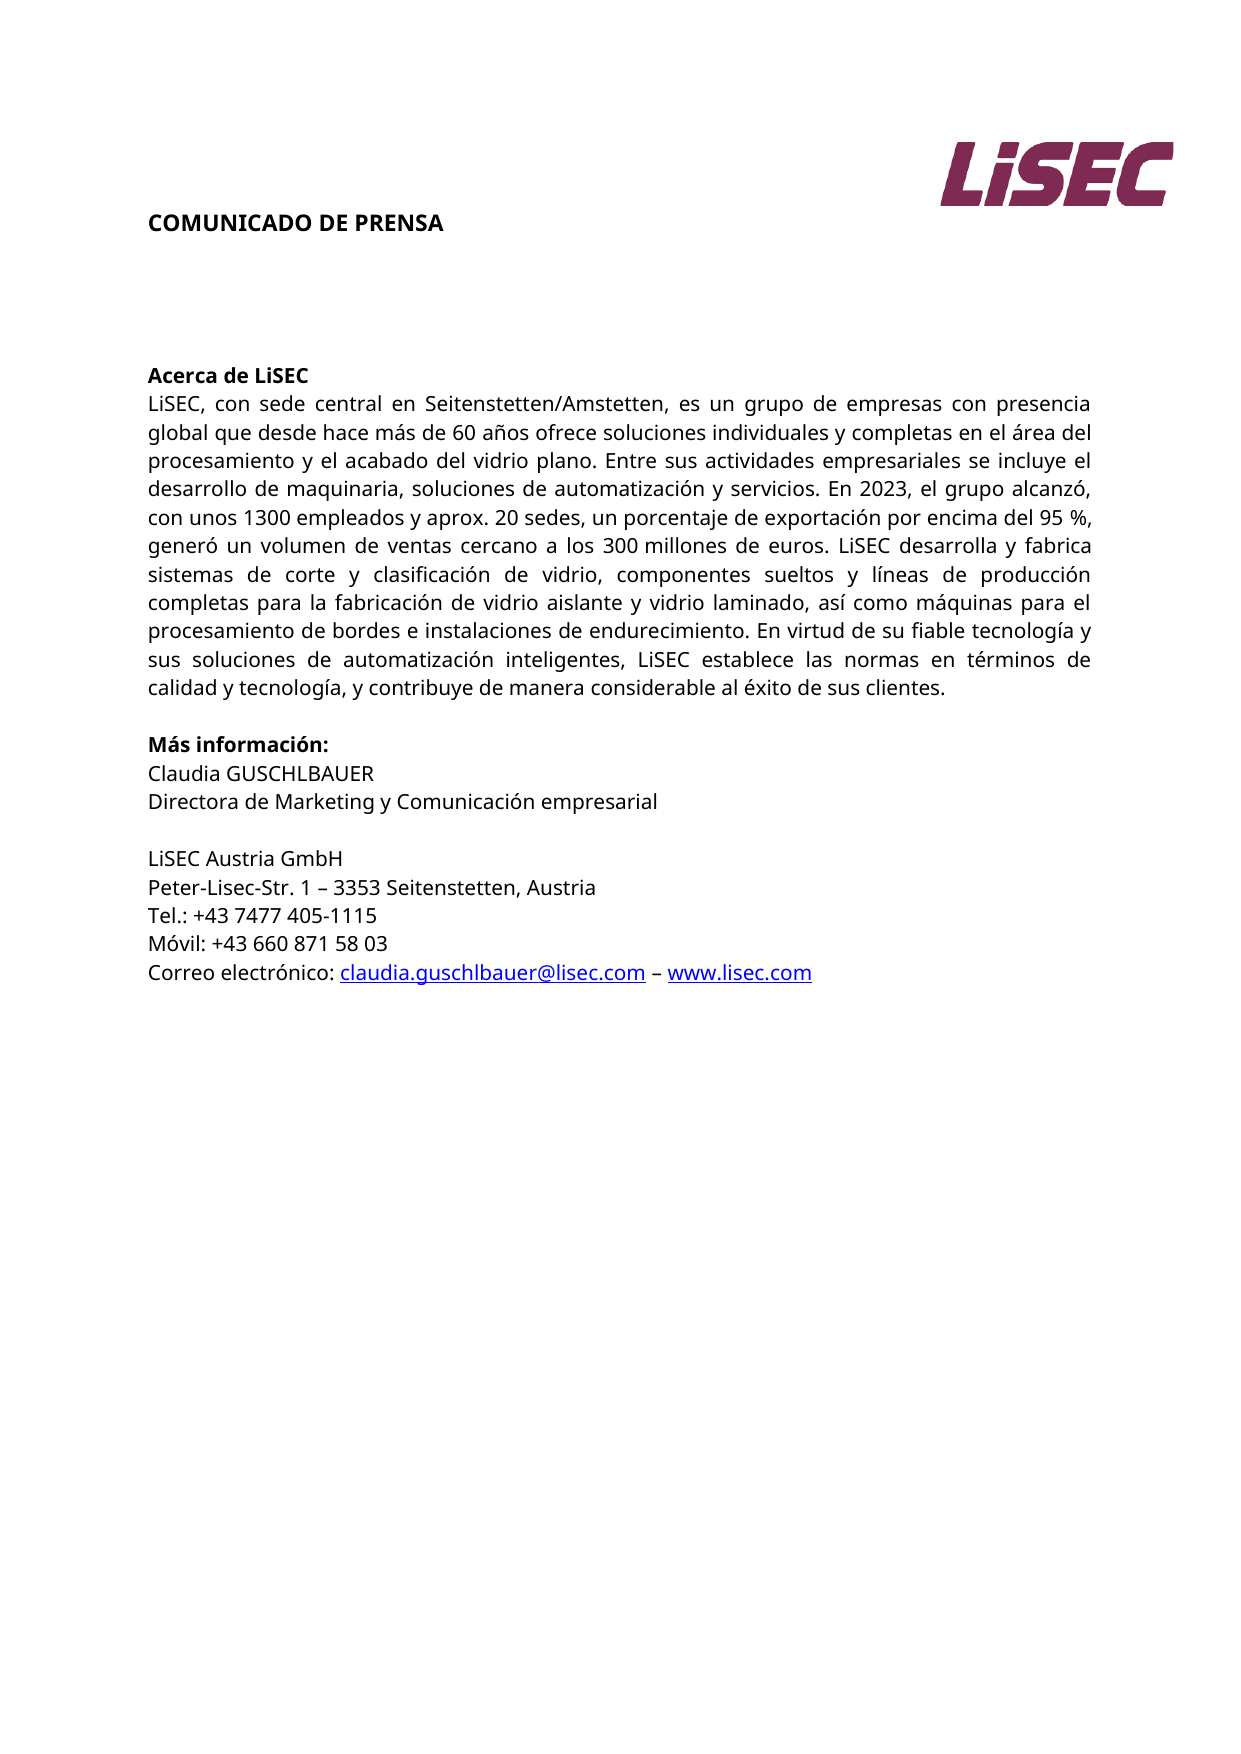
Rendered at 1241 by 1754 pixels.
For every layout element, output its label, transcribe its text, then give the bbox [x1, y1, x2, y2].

picture [939, 142, 1173, 205]
text LiSEC Austria GmbH Peter-Lisec-Str. 1 – 3353 Seitenstetten, Austria Tel.: +43 7477 405-1115 Móvil: +43 660 871 58 03 Correo electrónico: claudia.guschlbauer@lisec.com – www.lisec.com [148, 844, 1093, 986]
text Directora de Marketing y Comunicación empresarial [148, 787, 1240, 816]
text LiSEC, con sede central en Seitenstetten/Amstetten, es un grupo de empresas con presencia global que desde hace más de 60 años ofrece soluciones individuales y completas en el área del procesamiento y el acabado del vidrio plano. Entre sus actividades empresariales se incluye el desarrollo de maquinaria, soluciones de automatización y servicios. En 2023, el grupo alcanzó, con unos 1300 empleados y aprox. 20 sedes, un porcentaje de exportación por encima del 95 %, generó un volumen de ventas cercano a los 300 millones de euros. LiSEC desarrolla y fabrica sistemas de corte y clasificación de vidrio, componentes sueltos y líneas de producción completas para la fabricación de vidrio aislante y vidrio laminado, así como máquinas para el procesamiento de bordes e instalaciones de endurecimiento. En virtud de su fiable tecnología y sus soluciones de automatización inteligentes, LiSEC establece las normas en términos de calidad y tecnología, y contribuye de manera considerable al éxito de sus clientes. [148, 389, 1093, 702]
text Acerca de LiSEC [148, 361, 1093, 389]
text Más información: Claudia GUSCHLBAUER [148, 730, 1240, 787]
